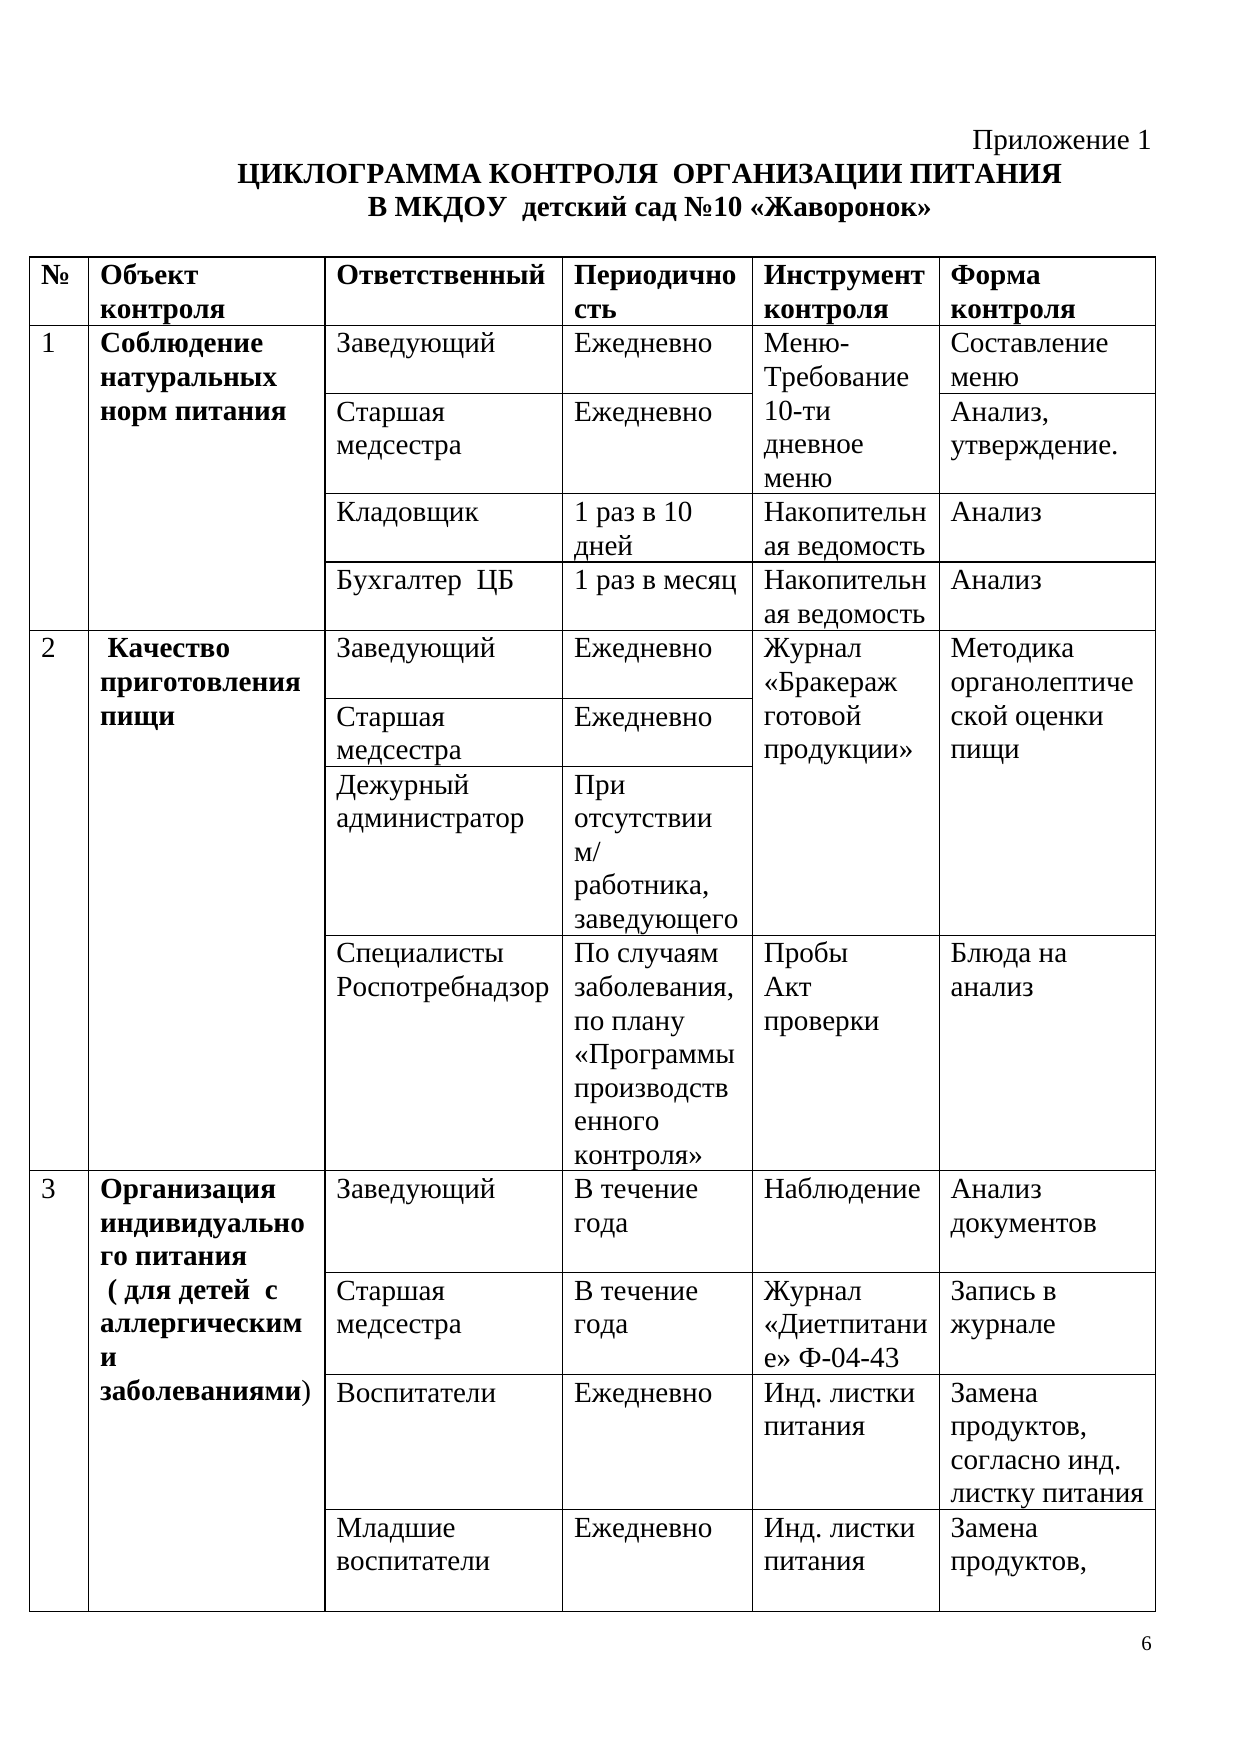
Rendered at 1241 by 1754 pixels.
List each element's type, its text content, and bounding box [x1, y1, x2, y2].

table_cell Ежедневно [563, 394, 752, 493]
text Приложение 1 [148, 122, 1152, 156]
table_cell Пробы Акт проверки [753, 936, 939, 1170]
table_header Инструмент контроля [753, 258, 939, 324]
table_cell Журнал «Диетпитание» Ф-04-43 [753, 1273, 939, 1374]
table_cell Анализ [940, 494, 1155, 561]
table_cell Организация индивидуального питания ( для детей с аллергическими заболеваниями) [89, 1171, 324, 1611]
table_cell Младшие воспитатели [326, 1510, 562, 1611]
text В МКДОУ детский сад №10 «Жаворонок» [103, 189, 1152, 223]
text ЦИКЛОГРАММА КОНТРОЛЯ ОРГАНИЗАЦИИ ПИТАНИЯ [103, 156, 1152, 189]
table_cell Составление меню [940, 326, 1155, 393]
table_cell 1 [30, 326, 88, 629]
table_cell В течение года [563, 1171, 752, 1272]
table_cell По случаям заболевания, по плану «Программы производственного контроля» [563, 936, 752, 1170]
table_header Объект контроля [89, 258, 324, 324]
table_cell Меню- Требование 10-ти дневное меню [753, 326, 939, 493]
table_cell Анализ, утверждение. [940, 394, 1155, 493]
table_header Форма контроля [940, 258, 1155, 324]
table_cell Специалисты Роспотребнадзор [326, 936, 562, 1170]
table_cell Ежедневно [563, 699, 752, 766]
table_cell Накопительная ведомость [753, 563, 939, 629]
table_cell Блюда на анализ [940, 936, 1155, 1170]
table_cell Дежурный администратор [326, 767, 562, 934]
table_cell Бухгалтер ЦБ [326, 563, 562, 629]
table_cell Старшая медсестра [326, 699, 562, 766]
table_cell Анализ документов [940, 1171, 1155, 1272]
table_header № [30, 258, 88, 324]
table_cell Кладовщик [326, 494, 562, 561]
table_cell Старшая медсестра [326, 394, 562, 493]
table_cell Инд. листки питания [753, 1375, 939, 1509]
table_cell Запись в журнале [940, 1273, 1155, 1374]
table_cell Анализ [940, 563, 1155, 629]
table_cell Ежедневно [563, 1510, 752, 1611]
table_cell 2 [30, 631, 88, 1170]
table_cell Качество приготовления пищи [89, 631, 324, 1170]
table_cell Методика органолептической оценки пищи [940, 631, 1155, 934]
table_cell Инд. листки питания [753, 1510, 939, 1611]
table_cell Наблюдение [753, 1171, 939, 1272]
table_cell Воспитатели [326, 1375, 562, 1509]
table_cell Ежедневно [563, 631, 752, 698]
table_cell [940, 1510, 1155, 1611]
table_cell Старшая медсестра [326, 1273, 562, 1374]
table_cell При отсутствии м/ работника, заведующего [563, 767, 752, 934]
table_header Ответственный [326, 258, 562, 324]
table_cell Заведующий [326, 631, 562, 698]
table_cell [940, 1375, 1155, 1509]
table_cell 3 [30, 1171, 88, 1611]
table_header Периодичность [563, 258, 752, 324]
table_cell В течение года [563, 1273, 752, 1374]
table_cell Накопительная ведомость [753, 494, 939, 561]
table_cell 1 раз в месяц [563, 563, 752, 629]
table_cell Ежедневно [563, 1375, 752, 1509]
table_cell Заведующий [326, 326, 562, 393]
table_cell 1 раз в 10 дней [563, 494, 752, 561]
table_cell Ежедневно [563, 326, 752, 393]
table_cell Соблюдение натуральных норм питания [89, 326, 324, 629]
table_cell Журнал «Бракераж готовой продукции» [753, 631, 939, 934]
table_cell Заведующий [326, 1171, 562, 1272]
